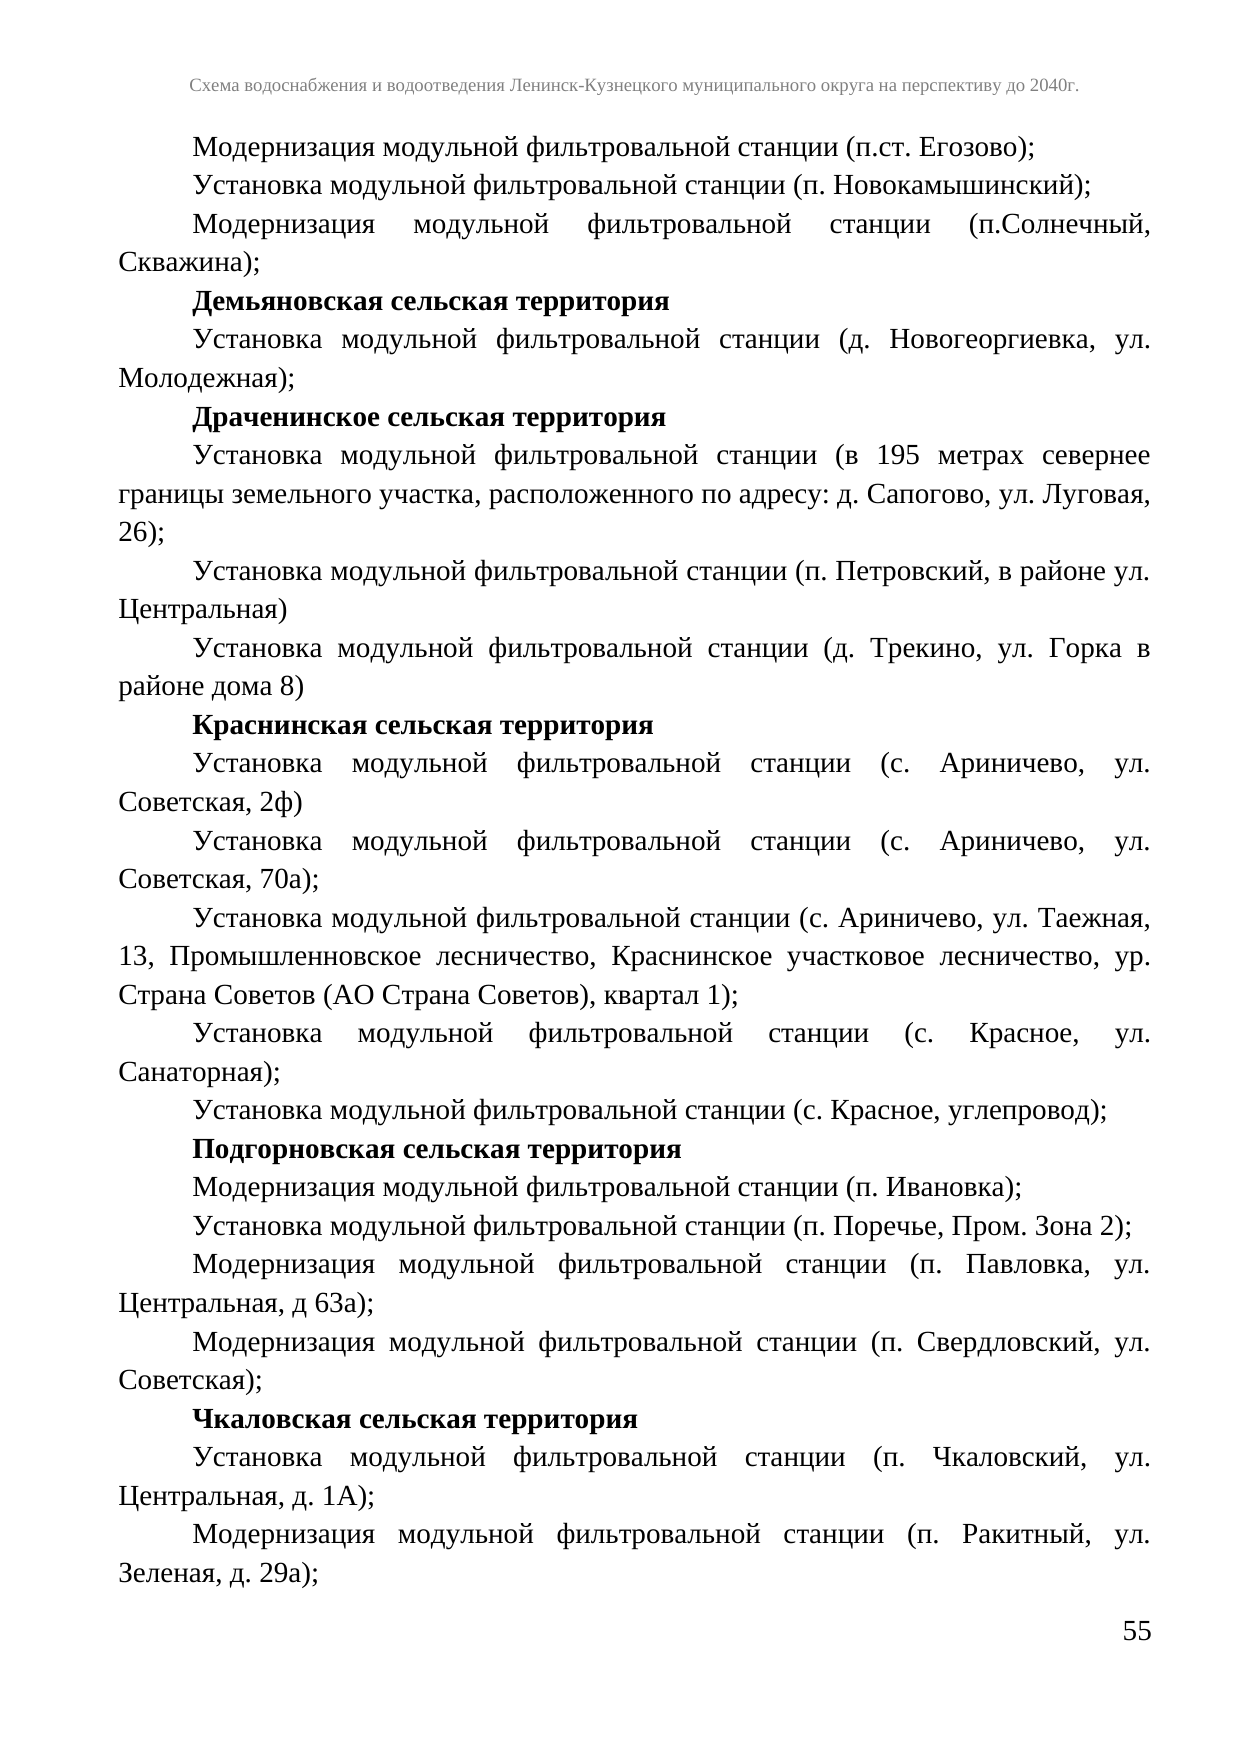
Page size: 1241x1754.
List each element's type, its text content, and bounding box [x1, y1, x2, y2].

text Установка модульной фильтровальной станции (п. Чкаловский, ул. Центральная, д. 1А); [118, 1439, 1152, 1511]
text Установка модульной фильтровальной станции (п. Поречье, Пром. Зона 2); [118, 1208, 1152, 1242]
text Установка модульной фильтровальной станции (с. Ариничево, ул. Советская, 70а); [118, 823, 1152, 895]
text Подгорновская сельская территория [118, 1131, 1152, 1164]
text Установка модульной фильтровальной станции (с. Ариничево, ул. Советская, 2ф) [118, 746, 1152, 818]
text Установка модульной фильтровальной станции (п. Новокамышинский); [118, 167, 1152, 201]
text Установка модульной фильтровальной станции (п. Петровский, в районе ул. Центральная) [118, 553, 1152, 625]
text Установка модульной фильтровальной станции (с. Красное, углепровод); [118, 1092, 1152, 1126]
text Модернизация модульной фильтровальной станции (п. Ивановка); [118, 1169, 1152, 1203]
text Краснинская сельская территория [118, 707, 1152, 741]
text Установка модульной фильтровальной станции (д. Новогеоргиевка, ул. Молодежная); [118, 322, 1152, 394]
text Чкаловская сельская территория [118, 1401, 1152, 1434]
text Модернизация модульной фильтровальной станции (п.ст. Егозово); [118, 129, 1152, 162]
text Установка модульной фильтровальной станции (д. Трекино, ул. Горка в районе дома 8) [118, 630, 1152, 702]
text Модернизация модульной фильтровальной станции (п.Солнечный, Скважина); [118, 206, 1152, 278]
text Модернизация модульной фильтровальной станции (п. Ракитный, ул. Зеленая, д. 29а); [118, 1516, 1152, 1588]
text Установка модульной фильтровальной станции (с. Красное, ул. Санаторная); [118, 1015, 1152, 1087]
text Драченинское сельская территория [118, 399, 1152, 432]
text Модернизация модульной фильтровальной станции (п. Свердловский, ул. Советская); [118, 1324, 1152, 1396]
text Модернизация модульной фильтровальной станции (п. Павловка, ул. Центральная, д 63а); [118, 1247, 1152, 1319]
text Установка модульной фильтровальной станции (с. Ариничево, ул. Таежная, 13, Промышленновское лесничество, Краснинское участковое лесничество, ур. Страна Советов (АО Страна Советов), квартал 1); [118, 900, 1152, 1010]
text Демьяновская сельская территория [118, 283, 1152, 317]
text Установка модульной фильтровальной станции (в 195 метрах севернее границы земельного участка, расположенного по адресу: д. Сапогово, ул. Луговая, 26); [118, 437, 1152, 548]
